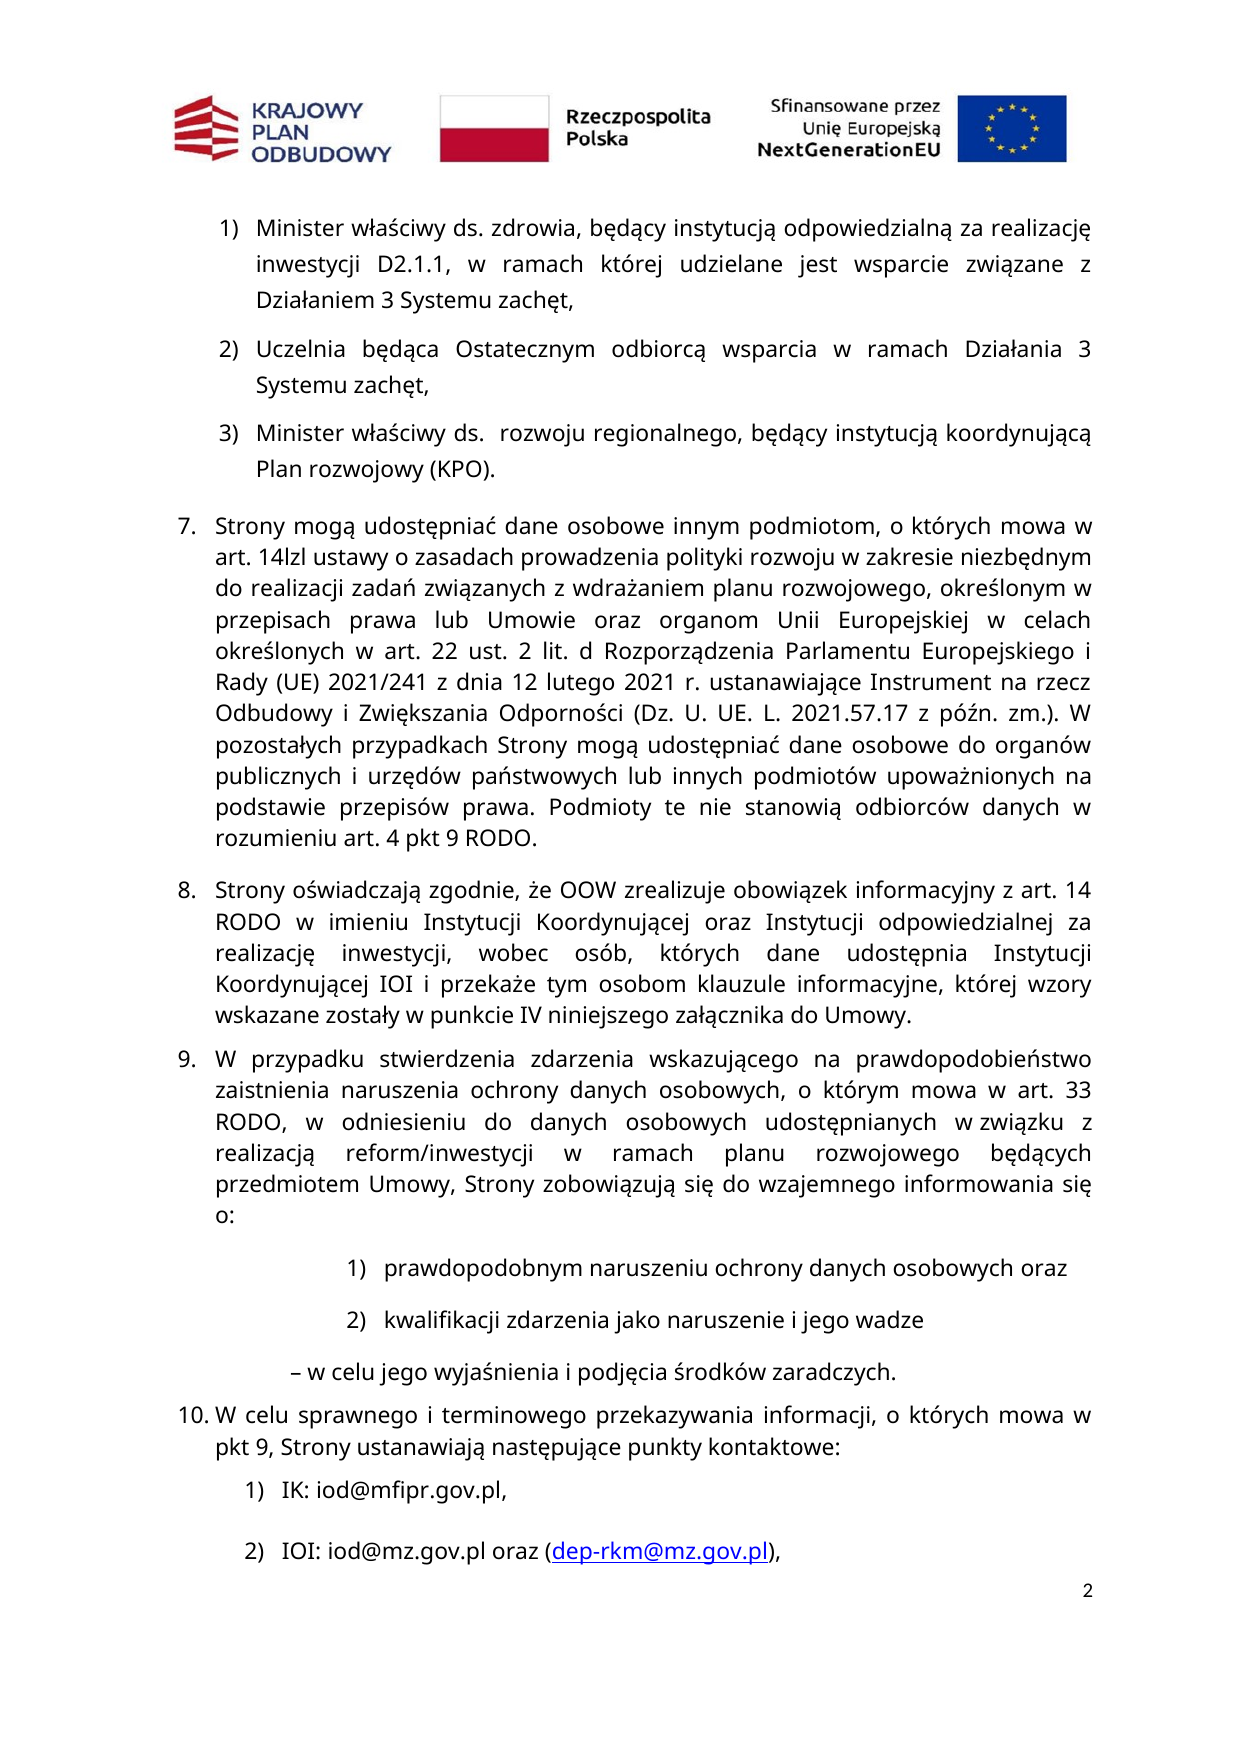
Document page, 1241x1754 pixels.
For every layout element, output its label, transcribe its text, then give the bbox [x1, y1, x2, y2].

list W przypadku stwierdzenia zdarzenia wskazującego na prawdopodobieństwo zaistnienia naruszenia ochrony danych osobowych, o którym mowa w art. 33 RODO, w odniesieniu do danych osobowych udostępnianych w związku z realizacją reform/inwestycji w ramach planu rozwojowego będących przedmiotem Umowy, Strony zobowiązują się do wzajemnego informowania się o: [177, 1043, 1093, 1231]
list Uczelnia będąca Ostatecznym odbiorcą wsparcia w ramach Działania 3 Systemu zachęt, [218, 333, 1093, 400]
list W celu sprawnego i terminowego przekazywania informacji, o których mowa w pkt 9, Strony ustanawiają następujące punkty kontaktowe: [177, 1399, 1093, 1462]
list kwalifikacji zdarzenia jako naruszenie i jego wadze [346, 1303, 1093, 1335]
list Strony mogą udostępniać dane osobowe innym podmiotom, o których mowa w art. 14lzl ustawy o zasadach prowadzenia polityki rozwoju w zakresie niezbędnym do realizacji zadań związanych z wdrażaniem planu rozwojowego, określonym w przepisach prawa lub Umowie oraz organom Unii Europejskiej w celach określonych w art. 22 ust. 2 lit. d Rozporządzenia Parlamentu Europejskiego i Rady (UE) 2021/241 z dnia 12 lutego 2021 r. ustanawiające Instrument na rzecz Odbudowy i Zwiększania Odporności (Dz. U. UE. L. 2021.57.17 z późn. zm.). W pozostałych przypadkach Strony mogą udostępniać dane osobowe do organów publicznych i urzędów państwowych lub innych podmiotów upoważnionych na podstawie przepisów prawa. Podmioty te nie stanowią odbiorców danych w rozumieniu art. 4 pkt 9 RODO. [177, 510, 1093, 853]
picture [147, 73, 1078, 188]
list IK: iod@mfipr.gov.pl, [244, 1474, 1093, 1506]
list Minister właściwy ds. zdrowia, będący instytucją odpowiedzialną za realizację inwestycji D2.1.1, w ramach której udzielane jest wsparcie związane z Działaniem 3 Systemu zachęt, [218, 212, 1093, 316]
list Minister właściwy ds. rozwoju regionalnego, będący instytucją koordynującą Plan rozwojowy (KPO). [218, 417, 1093, 484]
text – w celu jego wyjaśnienia i podjęcia środków zaradczych. [216, 1356, 1093, 1387]
list IOI: iod@mz.gov.pl oraz (dep-rkm@mz.gov.pl), [244, 1535, 1093, 1567]
list prawdopodobnym naruszeniu ochrony danych osobowych oraz [346, 1251, 1093, 1283]
list Strony oświadczają zgodnie, że OOW zrealizuje obowiązek informacyjny z art. 14 RODO w imieniu Instytucji Koordynującej oraz Instytucji odpowiedzialnej za realizację inwestycji, wobec osób, których dane udostępnia Instytucji Koordynującej IOI i przekaże tym osobom klauzule informacyjne, której wzory wskazane zostały w punkcie IV niniejszego załącznika do Umowy. [177, 874, 1093, 1031]
